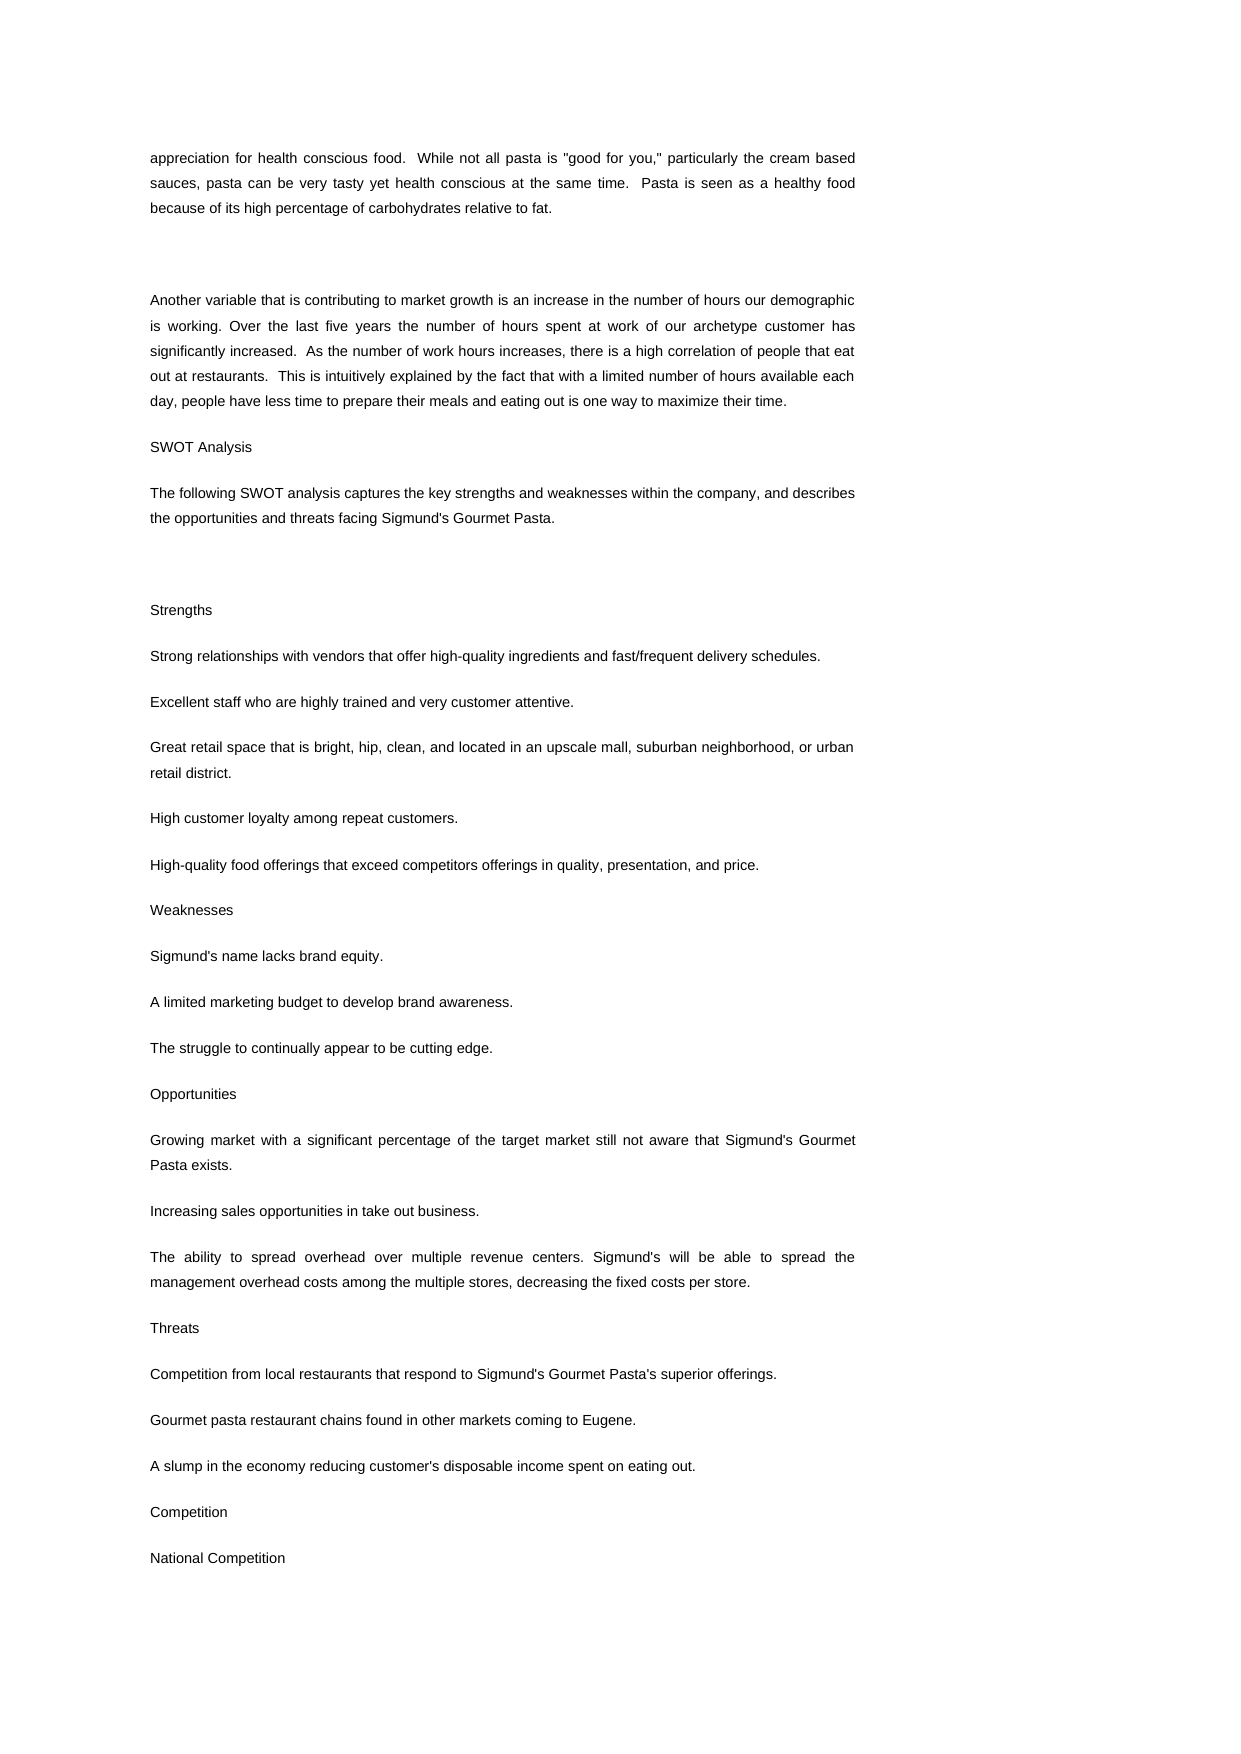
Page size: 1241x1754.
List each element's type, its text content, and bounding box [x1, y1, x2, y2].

text Growing market with a significant percentage of the target market still not aware that Sigmund's Gourmet Pasta exists. [150, 1132, 856, 1174]
text High customer loyalty among repeat customers. [150, 810, 856, 827]
text Competition [150, 1503, 856, 1520]
text Excellent staff who are highly trained and very customer attentive. [150, 693, 856, 710]
text The struggle to continually appear to be cutting edge. [150, 1040, 856, 1057]
text High-quality food offerings that exceed competitors offerings in quality, presentation, and price. [150, 856, 856, 873]
text The ability to spread overhead over multiple revenue centers. Sigmund's will be able to spread the management overhead costs among the multiple stores, decreasing the fixed costs per store. [150, 1249, 856, 1291]
text Opportunities [150, 1086, 856, 1103]
text Sigmund's name lacks brand equity. [150, 948, 856, 965]
text Gourmet pasta restaurant chains found in other markets coming to Eugene. [150, 1412, 856, 1428]
text Great retail space that is bright, hip, clean, and located in an upscale mall, suburban neighborhood, or urban retail district. [150, 739, 856, 781]
text Competition from local restaurants that respond to Sigmund's Gourmet Pasta's superior offerings. [150, 1366, 856, 1382]
text Weaknesses [150, 902, 856, 919]
text National Competition [150, 1549, 856, 1566]
text Threats [150, 1320, 856, 1337]
text Strong relationships with vendors that offer high-quality ingredients and fast/frequent delivery schedules. [150, 647, 856, 664]
text A slump in the economy reducing customer's disposable income spent on eating out. [150, 1458, 856, 1474]
text Strengths [150, 601, 856, 618]
text Another variable that is contributing to market growth is an increase in the number of hours our demographic is working. Over the last five years the number of hours spent at work of our archetype customer has significantly increased. As the number of work hours increases, there is a high correlation of people that eat out at restaurants. This is intuitively explained by the fact that with a limited number of hours available each day, people have less time to prepare their meals and eating out is one way to maximize their time. [150, 292, 856, 409]
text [150, 150, 856, 217]
text Increasing sales opportunities in take out business. [150, 1203, 856, 1219]
text The following SWOT analysis captures the key strengths and weaknesses within the company, and describes the opportunities and threats facing Sigmund's Gourmet Pasta. [150, 484, 856, 526]
text A limited marketing budget to develop brand awareness. [150, 994, 856, 1011]
text SWOT Analysis [150, 438, 856, 455]
